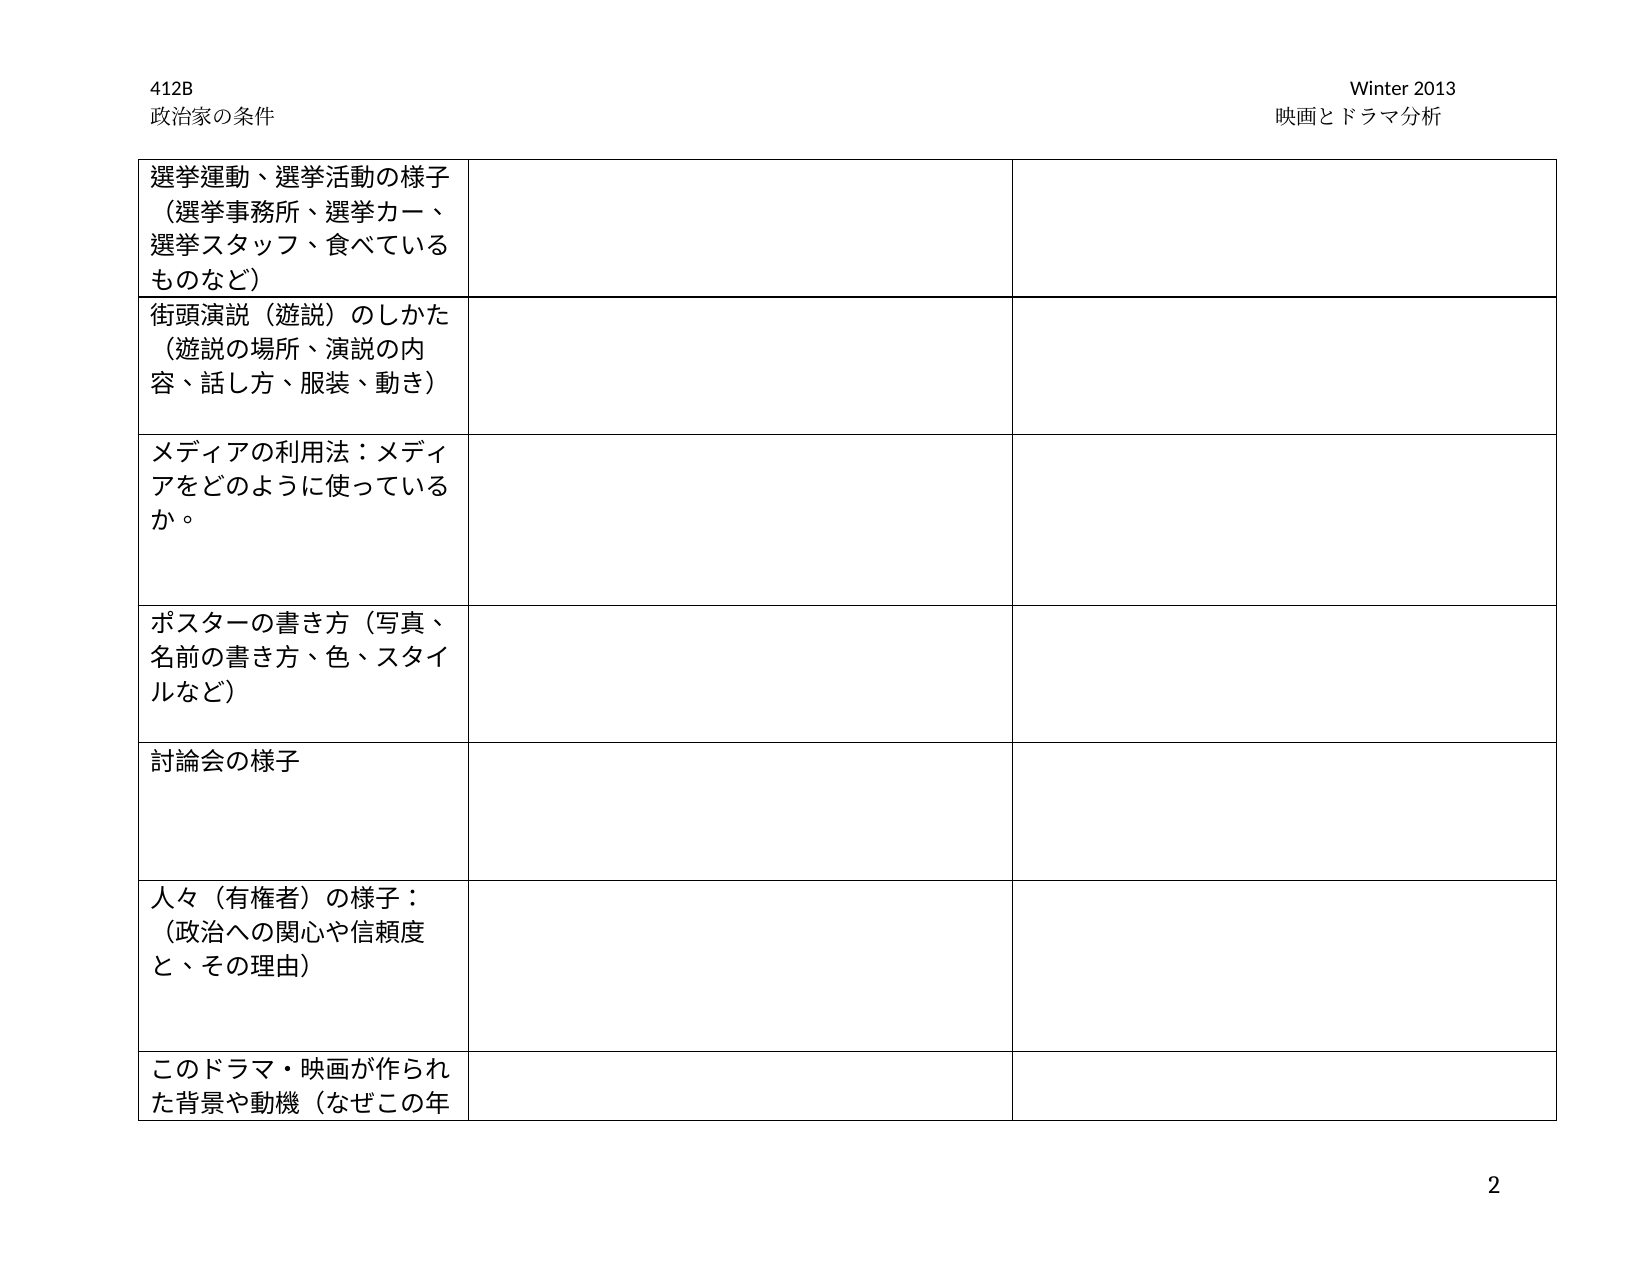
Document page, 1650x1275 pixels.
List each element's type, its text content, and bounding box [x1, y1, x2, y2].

table_cell [469, 606, 1012, 742]
table_cell [1013, 881, 1556, 1051]
table_cell [469, 743, 1012, 879]
table_cell 選挙運動、選挙活動の様子（選挙事務所、選挙カー、選挙スタッフ、食べているものなど） [139, 160, 468, 296]
table_cell [1013, 435, 1556, 605]
table_cell [1013, 160, 1556, 296]
table_cell [469, 881, 1012, 1051]
table_cell [469, 1052, 1012, 1120]
table_cell [1013, 606, 1556, 742]
table_cell 人々（有権者）の様子：（政治への関心や信頼度と、その理由） [139, 881, 468, 1051]
table_cell [469, 435, 1012, 605]
table_cell [469, 160, 1012, 296]
table_cell 討論会の様子 [139, 743, 468, 879]
table_cell [1013, 298, 1556, 434]
table_cell 街頭演説（遊説）のしかた（遊説の場所、演説の内容、話し方、服装、動き） [139, 298, 468, 434]
table_cell [469, 298, 1012, 434]
table_cell ポスターの書き方（写真、名前の書き方、色、スタイルなど） [139, 606, 468, 742]
table_cell [1013, 743, 1556, 879]
table_cell [1013, 1052, 1556, 1120]
table_cell メディアの利用法：メディアをどのように使っているか。 [139, 435, 468, 605]
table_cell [139, 1052, 468, 1120]
